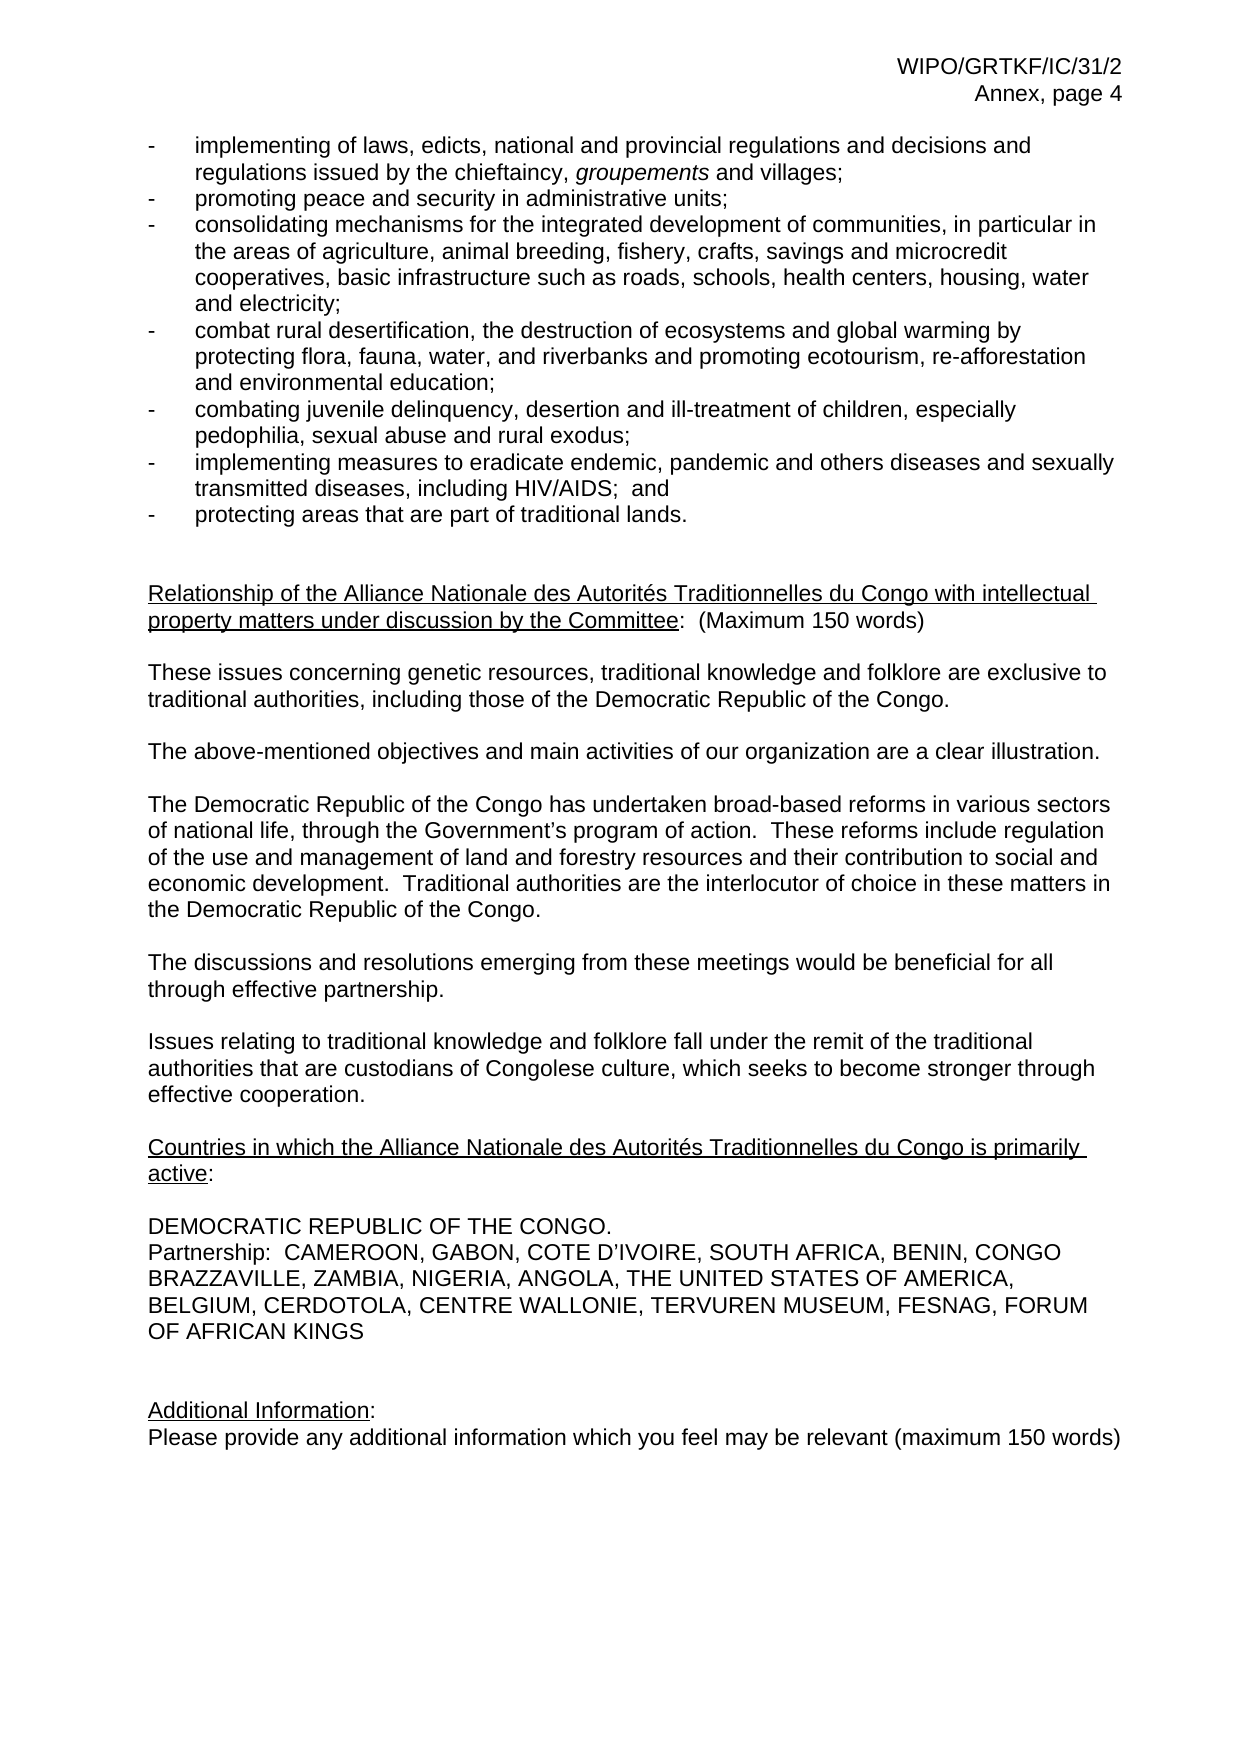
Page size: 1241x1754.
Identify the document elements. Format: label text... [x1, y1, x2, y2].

list protecting areas that are part of traditional lands. [148, 501, 1122, 527]
list implementing of laws, edicts, national and provincial regulations and decisions and regulations issued by the chieftaincy, groupements and villages; [148, 132, 1122, 185]
list consolidating mechanisms for the integrated development of communities, in particular in the areas of agriculture, animal breeding, fishery, crafts, savings and microcredit cooperatives, basic infrastructure such as roads, schools, health centers, housing, water and electricity; [148, 211, 1122, 317]
list combating juvenile delinquency, desertion and ill-treatment of children, especially pedophilia, sexual abuse and rural exodus; [148, 396, 1122, 448]
text Relationship of the Alliance Nationale des Autorités Traditionnelles du Congo with intellectual property matters under discussion by the Committee: (Maximum 150 words) [148, 580, 1122, 633]
text The discussions and resolutions emerging from these meetings would be beneficial for all through effective partnership. [148, 949, 1122, 1002]
text Countries in which the Alliance Nationale des Autorités Traditionnelles du Congo is primarily active: [148, 1134, 1122, 1186]
list combat rural desertification, the destruction of ecosystems and global warming by protecting flora, fauna, water, and riverbanks and promoting ecotourism, re-afforestation and environmental education; [148, 317, 1122, 396]
text Please provide any additional information which you feel may be relevant (maximum 150 words) [148, 1423, 1122, 1450]
text The Democratic Republic of the Congo has undertaken broad-based reforms in various sectors of national life, through the Government’s program of action. These reforms include regulation of the use and management of land and forestry resources and their contribution to social and economic development. Traditional authorities are the interlocutor of choice in these matters in the Democratic Republic of the Congo. [148, 791, 1122, 923]
text Partnership: CAMEROON, GABON, COTE D’IVOIRE, SOUTH AFRICA, BENIN, CONGO BRAZZAVILLE, ZAMBIA, NIGERIA, ANGOLA, THE UNITED STATES OF AMERICA, BELGIUM, CERDOTOLA, CENTRE WALLONIE, TERVUREN MUSEUM, FESNAG, FORUM OF AFRICAN KINGS [148, 1239, 1122, 1344]
list implementing measures to eradicate endemic, pandemic and others diseases and sexually transmitted diseases, including HIV/AIDS; and [148, 448, 1122, 501]
text DEMOCRATIC REPUBLIC OF THE CONGO. [148, 1213, 1122, 1239]
text Issues relating to traditional knowledge and folklore fall under the remit of the traditional authorities that are custodians of Congolese culture, which seeks to become stronger through effective cooperation. [148, 1028, 1122, 1107]
list promoting peace and security in administrative units; [148, 185, 1122, 211]
text These issues concerning genetic resources, traditional knowledge and folklore are exclusive to traditional authorities, including those of the Democratic Republic of the Congo. [148, 659, 1122, 712]
text Additional Information: [148, 1397, 1122, 1423]
text The above-mentioned objectives and main activities of our organization are a clear illustration. [148, 738, 1122, 765]
